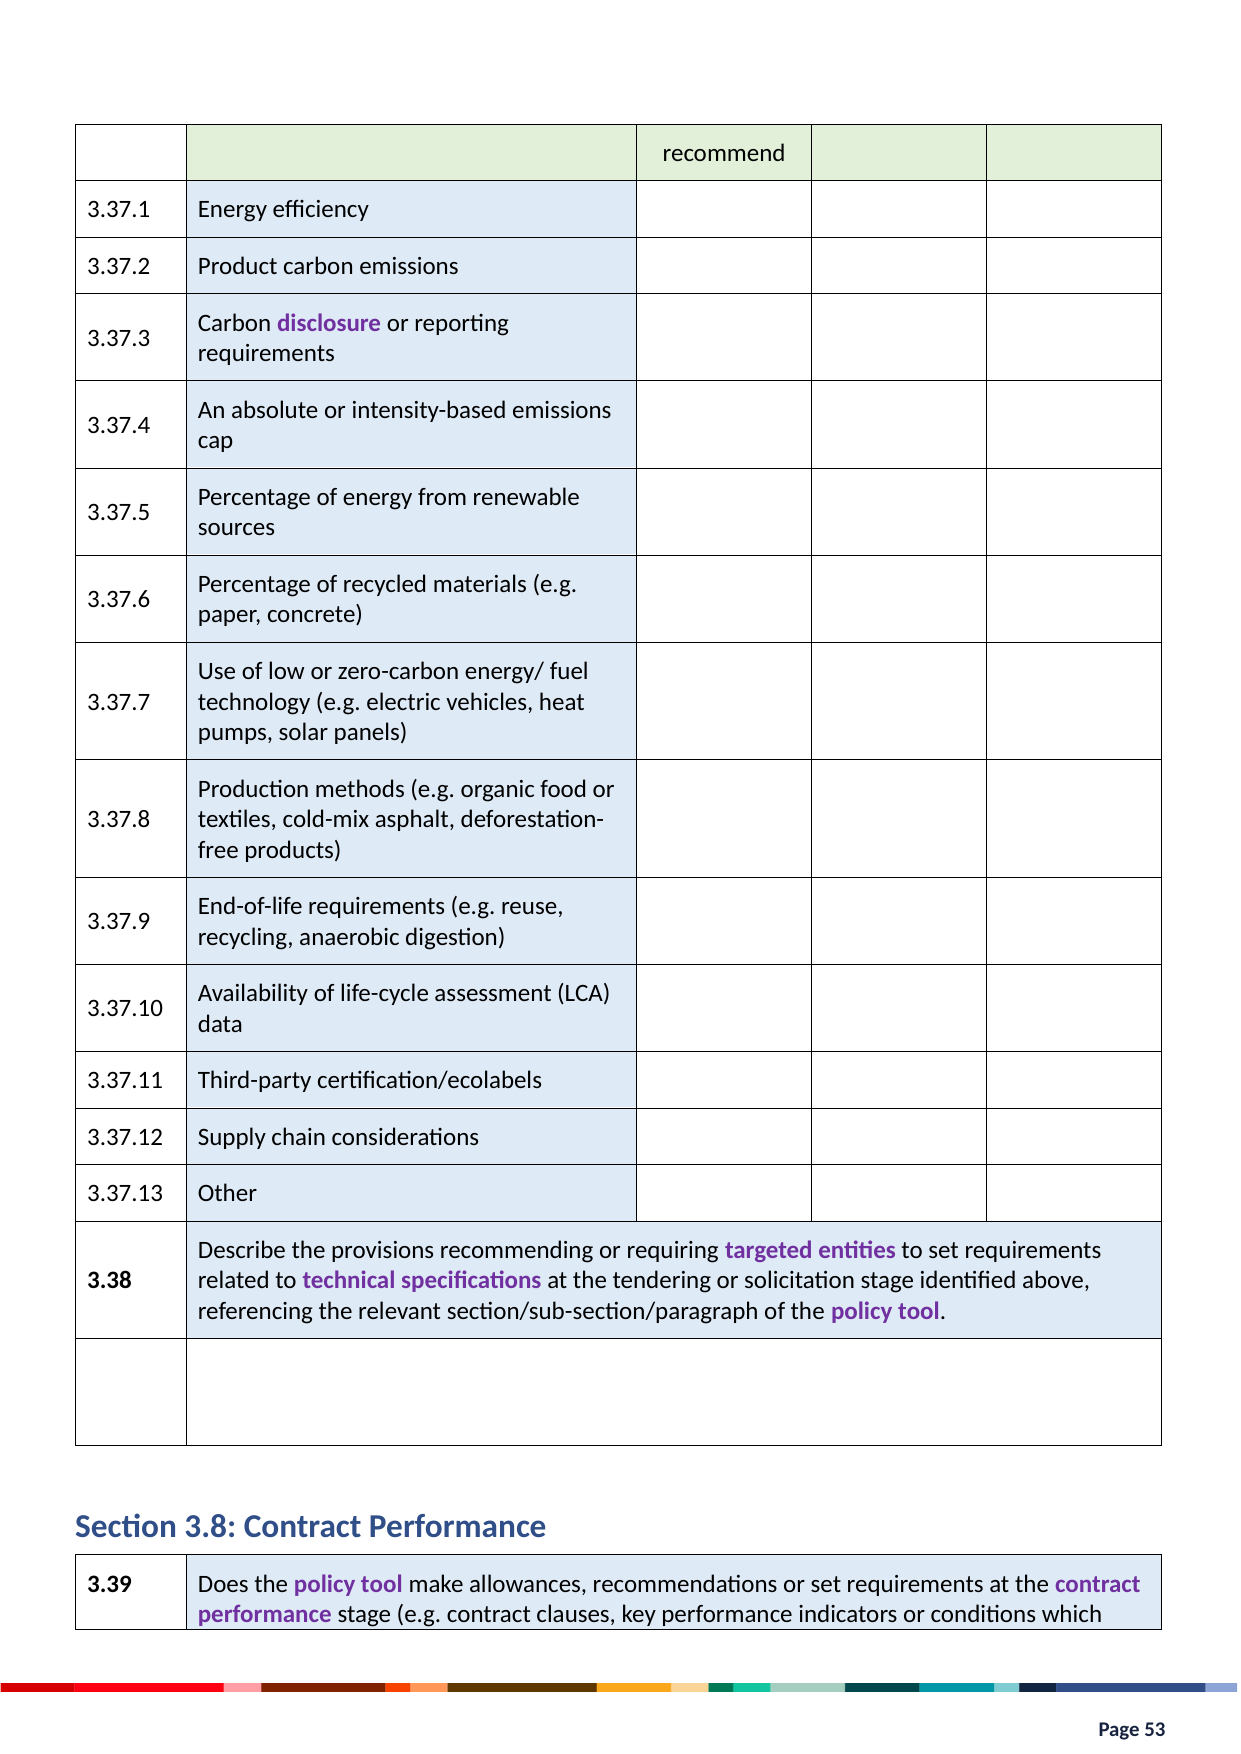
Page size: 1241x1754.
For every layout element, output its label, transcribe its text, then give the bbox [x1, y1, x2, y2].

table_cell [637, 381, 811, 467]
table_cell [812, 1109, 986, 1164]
subtitle Section 3.8: Contract Performance [75, 1505, 1165, 1546]
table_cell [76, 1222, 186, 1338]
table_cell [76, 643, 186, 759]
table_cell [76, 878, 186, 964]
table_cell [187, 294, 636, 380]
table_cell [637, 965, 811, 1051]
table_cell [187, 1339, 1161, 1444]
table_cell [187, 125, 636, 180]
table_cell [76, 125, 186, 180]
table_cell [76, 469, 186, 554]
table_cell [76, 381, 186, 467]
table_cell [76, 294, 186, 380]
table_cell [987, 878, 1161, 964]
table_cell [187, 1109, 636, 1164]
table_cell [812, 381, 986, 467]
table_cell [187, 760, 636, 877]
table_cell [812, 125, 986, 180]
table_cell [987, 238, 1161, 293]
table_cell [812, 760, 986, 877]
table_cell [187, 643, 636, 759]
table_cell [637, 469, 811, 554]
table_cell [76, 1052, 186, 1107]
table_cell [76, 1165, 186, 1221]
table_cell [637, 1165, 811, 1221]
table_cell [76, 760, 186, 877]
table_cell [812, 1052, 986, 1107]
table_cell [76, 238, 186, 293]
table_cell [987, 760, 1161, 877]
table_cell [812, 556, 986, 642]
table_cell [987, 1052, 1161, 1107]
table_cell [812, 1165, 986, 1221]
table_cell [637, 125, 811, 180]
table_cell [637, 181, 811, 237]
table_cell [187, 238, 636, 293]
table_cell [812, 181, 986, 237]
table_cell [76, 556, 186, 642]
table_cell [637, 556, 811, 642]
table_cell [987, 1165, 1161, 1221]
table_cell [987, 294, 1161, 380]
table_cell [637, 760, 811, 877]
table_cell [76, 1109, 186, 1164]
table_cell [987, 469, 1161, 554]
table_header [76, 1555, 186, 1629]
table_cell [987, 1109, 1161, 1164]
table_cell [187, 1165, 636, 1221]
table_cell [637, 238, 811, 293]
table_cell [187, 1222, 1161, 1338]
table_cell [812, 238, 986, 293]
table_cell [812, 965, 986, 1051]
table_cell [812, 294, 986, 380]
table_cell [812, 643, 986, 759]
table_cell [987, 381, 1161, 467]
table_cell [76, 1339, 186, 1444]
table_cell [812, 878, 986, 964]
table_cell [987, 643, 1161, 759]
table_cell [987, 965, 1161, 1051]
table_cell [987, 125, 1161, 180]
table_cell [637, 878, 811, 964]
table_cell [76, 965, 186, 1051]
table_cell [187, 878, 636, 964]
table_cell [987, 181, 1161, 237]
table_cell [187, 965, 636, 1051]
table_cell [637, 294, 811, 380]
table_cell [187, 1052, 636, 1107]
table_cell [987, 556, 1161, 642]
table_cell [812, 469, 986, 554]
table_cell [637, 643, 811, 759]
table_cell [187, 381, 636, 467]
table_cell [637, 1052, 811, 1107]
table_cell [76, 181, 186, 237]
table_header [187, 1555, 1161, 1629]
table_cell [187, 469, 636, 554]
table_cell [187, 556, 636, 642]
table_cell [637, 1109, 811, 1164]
picture [0, 1683, 1236, 1692]
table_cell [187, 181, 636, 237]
